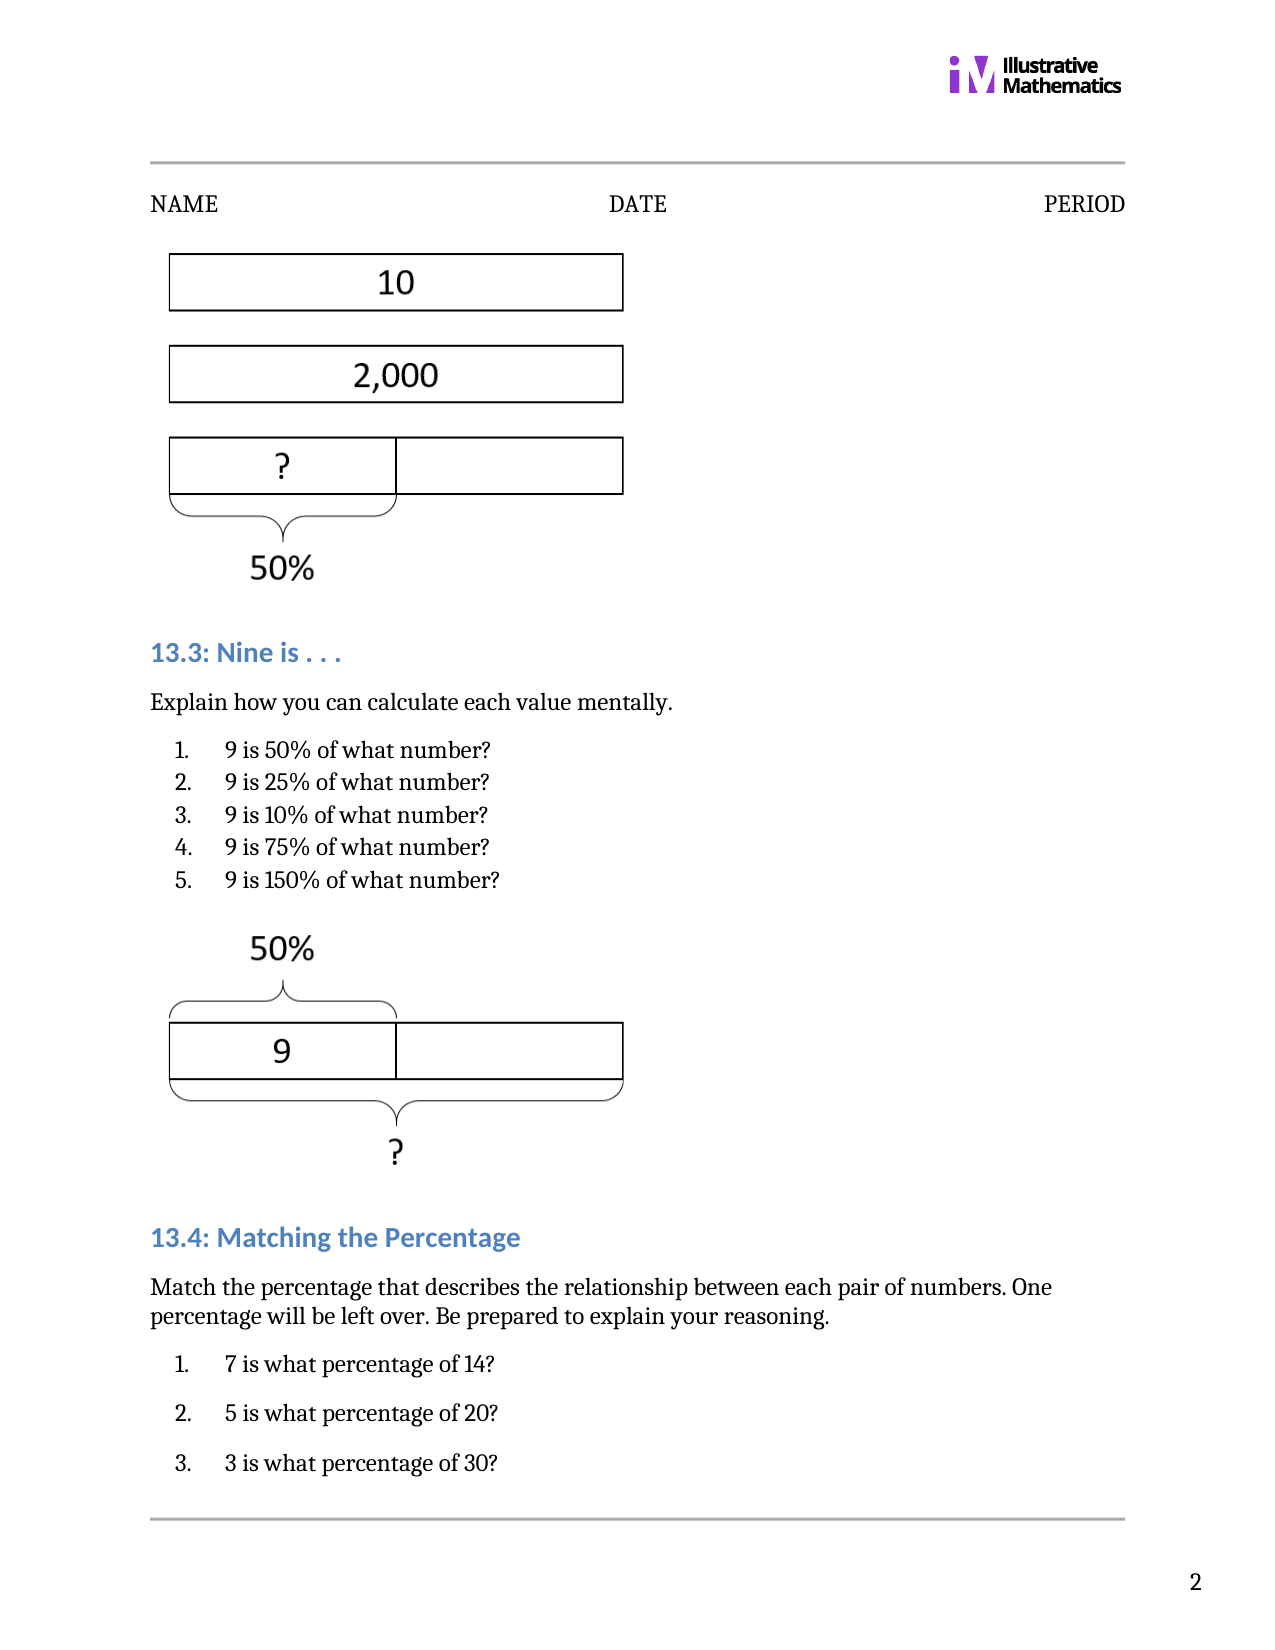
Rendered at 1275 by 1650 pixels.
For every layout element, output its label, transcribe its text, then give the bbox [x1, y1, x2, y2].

list 3 is what percentage of 30? [175, 1449, 1125, 1477]
subtitle 13.3: Nine is . . . [150, 634, 1125, 669]
list 9 is 10% of what number? [175, 801, 1125, 829]
subtitle 13.4: Matching the Percentage [150, 1219, 1125, 1254]
list 5 is what percentage of 20? [175, 1399, 1125, 1428]
list 9 is 150% of what number? [175, 866, 1125, 894]
text Explain how you can calculate each value mentally. [150, 688, 1125, 717]
list 9 is 50% of what number? [175, 736, 1125, 764]
picture [168, 913, 624, 1198]
list 7 is what percentage of 14? [175, 1349, 1125, 1378]
picture [168, 247, 624, 613]
list 9 is 75% of what number? [175, 833, 1125, 862]
text Match the percentage that describes the relationship between each pair of numbers. One percentage will be left over. Be prepared to explain your reasoning. [150, 1273, 1125, 1331]
picture [949, 55, 1121, 93]
list 9 is 25% of what number? [175, 768, 1125, 797]
